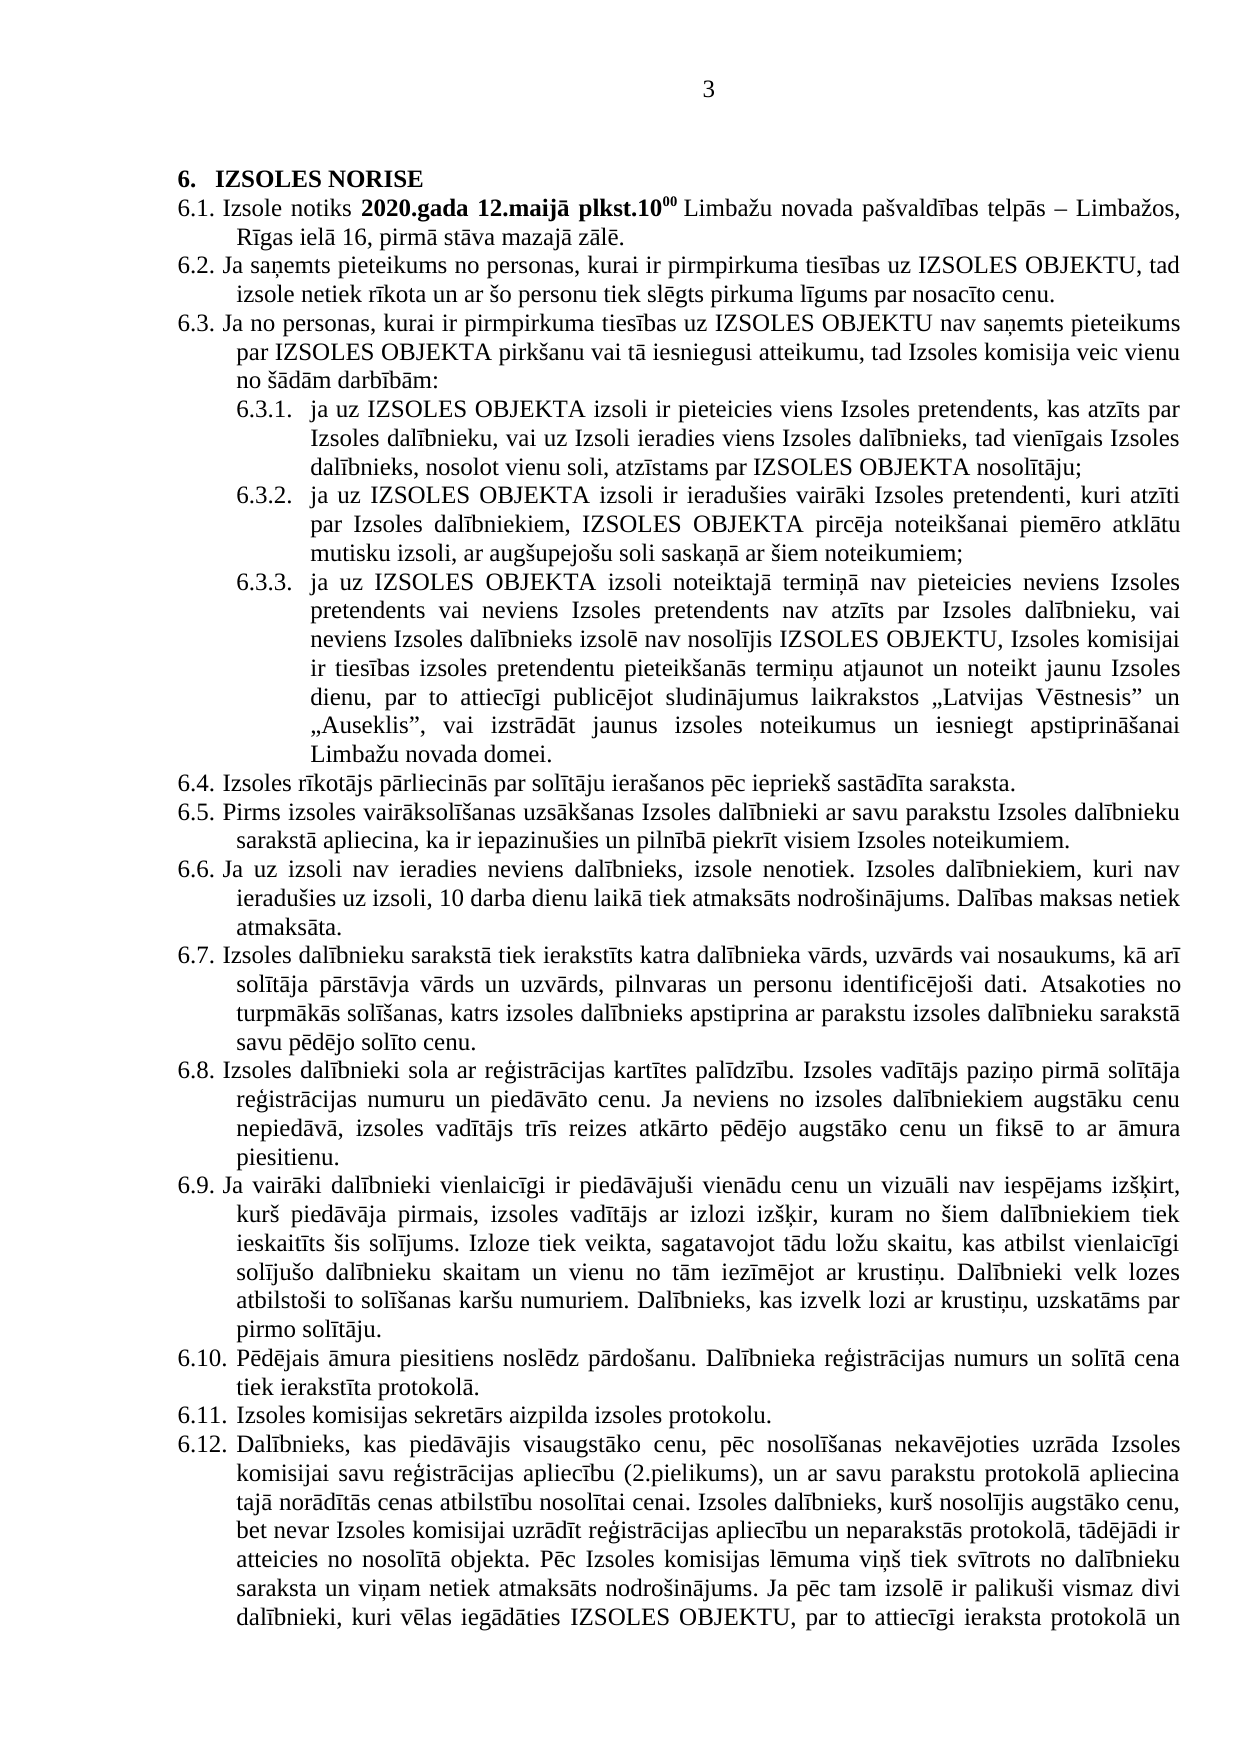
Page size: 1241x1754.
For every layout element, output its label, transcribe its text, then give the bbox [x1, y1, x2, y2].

list Ja vairāki dalībnieki vienlaicīgi ir piedāvājuši vienādu cenu un vizuāli nav iespējams izšķirt, kurš piedāvāja pirmais, izsoles vadītājs ar izlozi izšķir, kuram no šiem dalībniekiem tiek ieskaitīts šis solījums. Izloze tiek veikta, sagatavojot tādu ložu skaitu, kas atbilst vienlaicīgi solījušo dalībnieku skaitam un vienu no tām iezīmējot ar krustiņu. Dalībnieki velk lozes atbilstoši to solīšanas karšu numuriem. Dalībnieks, kas izvelk lozi ar krustiņu, uzskatāms par pirmo solītāju. [177, 1171, 1181, 1343]
list IZSOLES NORISE [177, 164, 1181, 193]
list Izsoles dalībnieki sola ar reģistrācijas kartītes palīdzību. Izsoles vadītājs paziņo pirmā solītāja reģistrācijas numuru un piedāvāto cenu. Ja neviens no izsoles dalībniekiem augstāku cenu nepiedāvā, izsoles vadītājs trīs reizes atkārto pēdējo augstāko cenu un fiksē to ar āmura piesitienu. [177, 1056, 1181, 1171]
list Izsole notiks 2020.gada 12.maijā plkst.1000 Limbažu novada pašvaldības telpās – Limbažos, Rīgas ielā 16, pirmā stāva mazajā zālē. [177, 193, 1181, 251]
list ja uz IZSOLES OBJEKTA izsoli ir ieradušies vairāki Izsoles pretendenti, kuri atzīti par Izsoles dalībniekiem, IZSOLES OBJEKTA pircēja noteikšanai piemēro atklātu mutisku izsoli, ar augšupejošu soli saskaņā ar šiem noteikumiem; [236, 481, 1181, 567]
list Izsoles komisijas sekretārs aizpilda izsoles protokolu. [177, 1401, 1181, 1429]
list Pirms izsoles vairāksolīšanas uzsākšanas Izsoles dalībnieki ar savu parakstu Izsoles dalībnieku sarakstā apliecina, ka ir iepazinušies un pilnībā piekrīt visiem Izsoles noteikumiem. [177, 797, 1181, 854]
list Ja saņemts pieteikums no personas, kurai ir pirmpirkuma tiesības uz IZSOLES OBJEKTU, tad izsole netiek rīkota un ar šo personu tiek slēgts pirkuma līgums par nosacīto cenu. [177, 251, 1181, 308]
list Izsoles rīkotājs pārliecinās par solītāju ierašanos pēc iepriekš sastādīta saraksta. [177, 768, 1181, 797]
list Izsoles dalībnieku sarakstā tiek ierakstīts katra dalībnieka vārds, uzvārds vai nosaukums, kā arī solītāja pārstāvja vārds un uzvārds, pilnvaras un personu identificējoši dati. Atsakoties no turpmākās solīšanas, katrs izsoles dalībnieks apstiprina ar parakstu izsoles dalībnieku sarakstā savu pēdējo solīto cenu. [177, 941, 1181, 1056]
list Pēdējais āmura piesitiens noslēdz pārdošanu. Dalībnieka reģistrācijas numurs un solītā cena tiek ierakstīta protokolā. [177, 1343, 1181, 1401]
list ja uz IZSOLES OBJEKTA izsoli ir pieteicies viens Izsoles pretendents, kas atzīts par Izsoles dalībnieku, vai uz Izsoli ieradies viens Izsoles dalībnieks, tad vienīgais Izsoles dalībnieks, nosolot vienu soli, atzīstams par IZSOLES OBJEKTA nosolītāju; [236, 394, 1181, 481]
list ja uz IZSOLES OBJEKTA izsoli noteiktajā termiņā nav pieteicies neviens Izsoles pretendents vai neviens Izsoles pretendents nav atzīts par Izsoles dalībnieku, vai neviens Izsoles dalībnieks izsolē nav nosolījis IZSOLES OBJEKTU, Izsoles komisijai ir tiesības izsoles pretendentu pieteikšanās termiņu atjaunot un noteikt jaunu Izsoles dienu, par to attiecīgi publicējot sludinājumus laikrakstos „Latvijas Vēstnesis” un „Auseklis”, vai izstrādāt jaunus izsoles noteikumus un iesniegt apstiprināšanai Limbažu novada domei. [236, 567, 1181, 768]
list Ja no personas, kurai ir pirmpirkuma tiesības uz IZSOLES OBJEKTU nav saņemts pieteikums par IZSOLES OBJEKTA pirkšanu vai tā iesniegusi atteikumu, tad Izsoles komisija veic vienu no šādām darbībām: [177, 308, 1181, 394]
list Ja uz izsoli nav ieradies neviens dalībnieks, izsole nenotiek. Izsoles dalībniekiem, kuri nav ieradušies uz izsoli, 10 darba dienu laikā tiek atmaksāts nodrošinājums. Dalības maksas netiek atmaksāta. [177, 854, 1181, 941]
